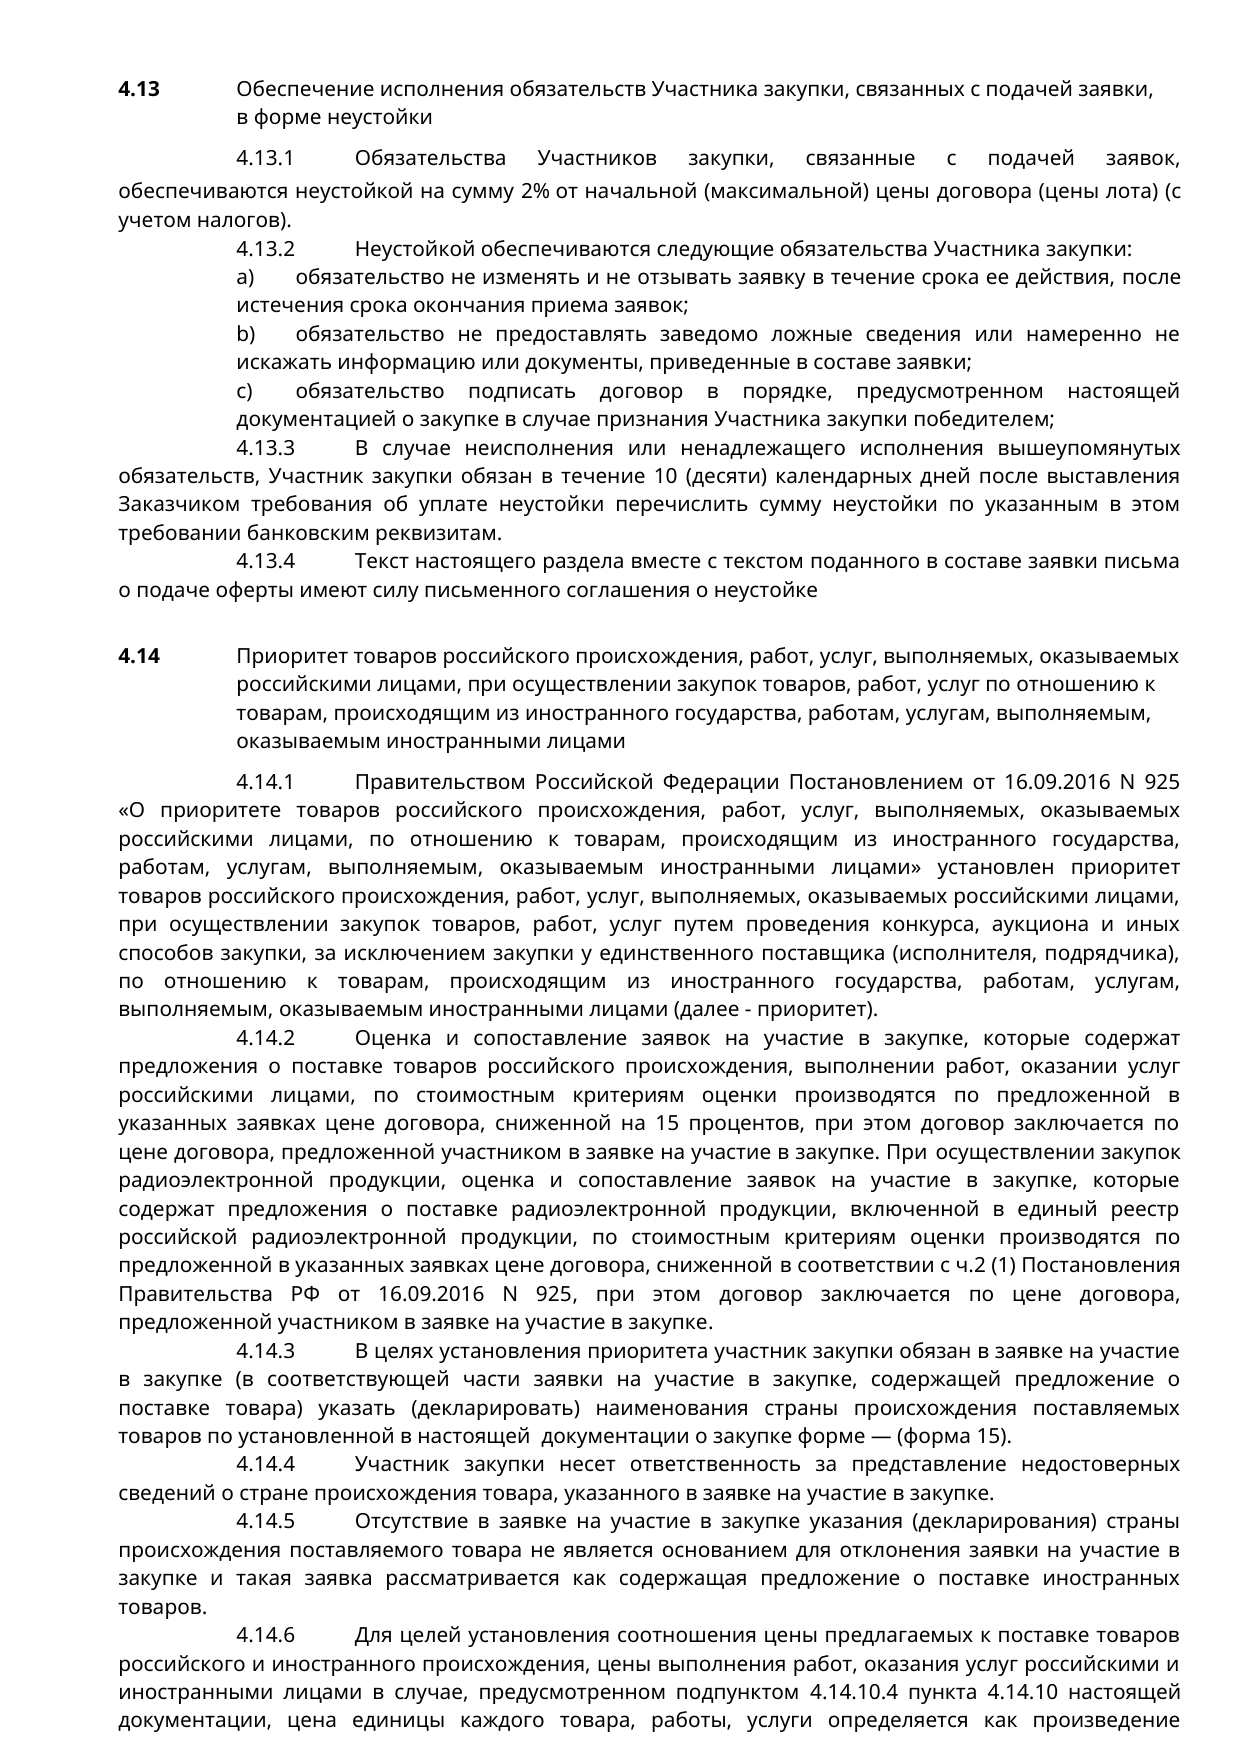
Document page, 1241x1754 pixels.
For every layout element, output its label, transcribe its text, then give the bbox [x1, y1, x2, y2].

list Обязательства Участников закупки, связанные с подачей заявок, обеспечиваются неустойкой на сумму 2% от начальной (максимальной) цены договора (цены лота) (с учетом налогов). [118, 143, 1181, 234]
subtitle Обеспечение исполнения обязательств Участника закупки, связанных с подачей заявки, в форме неустойки [118, 74, 1181, 131]
list В целях установления приоритета участник закупки обязан в заявке на участие в закупке (в соответствующей части заявки на участие в закупке, содержащей предложение о поставке товара) указать (декларировать) наименования страны происхождения поставляемых товаров по установленной в настоящей документации о закупке форме — (форма 15). [118, 1336, 1181, 1449]
list обязательство не предоставлять заведомо ложные сведения или намеренно не искажать информацию или документы, приведенные в составе заявки; [236, 319, 1181, 376]
subtitle Приоритет товаров российского происхождения, работ, услуг, выполняемых, оказываемых российскими лицами, при осуществлении закупок товаров, работ, услуг по отношению к товарам, происходящим из иностранного государства, работам, услугам, выполняемым, оказываемым иностранными лицами [118, 641, 1181, 754]
list Текст настоящего раздела вместе с текстом поданного в составе заявки письма о подаче оферты имеют силу письменного соглашения о неустойке [118, 546, 1181, 603]
list Неустойкой обеспечиваются следующие обязательства Участника закупки: [118, 234, 1181, 262]
list Отсутствие в заявке на участие в закупке указания (декларирования) страны происхождения поставляемого товара не является основанием для отклонения заявки на участие в закупке и такая заявка рассматривается как содержащая предложение о поставке иностранных товаров. [118, 1506, 1181, 1620]
list обязательство подписать договор в порядке, предусмотренном настоящей документацией о закупке в случае признания Участника закупки победителем; [236, 376, 1181, 433]
list обязательство не изменять и не отзывать заявку в течение срока ее действия, после истечения срока окончания приема заявок; [236, 262, 1181, 319]
list Участник закупки несет ответственность за представление недостоверных сведений о стране происхождения товара, указанного в заявке на участие в закупке. [118, 1449, 1181, 1506]
list В случае неисполнения или ненадлежащего исполнения вышеупомянутых обязательств, Участник закупки обязан в течение 10 (десяти) календарных дней после выставления Заказчиком требования об уплате неустойки перечислить сумму неустойки по указанным в этом требовании банковским реквизитам. [118, 433, 1181, 546]
list Оценка и сопоставление заявок на участие в закупке, которые содержат предложения о поставке товаров российского происхождения, выполнении работ, оказании услуг российскими лицами, по стоимостным критериям оценки производятся по предложенной в указанных заявках цене договора, сниженной на 15 процентов, при этом договор заключается по цене договора, предложенной участником в заявке на участие в закупке. При осуществлении закупок радиоэлектронной продукции, оценка и сопоставление заявок на участие в закупке, которые содержат предложения о поставке радиоэлектронной продукции, включенной в единый реестр российской радиоэлектронной продукции, по стоимостным критериям оценки производятся по предложенной в указанных заявках цене договора, сниженной в соответствии с ч.2 (1) Постановления Правительства РФ от 16.09.2016 N 925, при этом договор заключается по цене договора, предложенной участником в заявке на участие в закупке. [118, 1023, 1181, 1336]
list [118, 1620, 1181, 1734]
list Правительством Российской Федерации Постановлением от 16.09.2016 N 925 «О приоритете товаров российского происхождения, работ, услуг, выполняемых, оказываемых российскими лицами, по отношению к товарам, происходящим из иностранного государства, работам, услугам, выполняемым, оказываемым иностранными лицами» установлен приоритет товаров российского происхождения, работ, услуг, выполняемых, оказываемых российскими лицами, при осуществлении закупок товаров, работ, услуг путем проведения конкурса, аукциона и иных способов закупки, за исключением закупки у единственного поставщика (исполнителя, подрядчика), по отношению к товарам, происходящим из иностранного государства, работам, услугам, выполняемым, оказываемым иностранными лицами (далее - приоритет). [118, 767, 1181, 1023]
